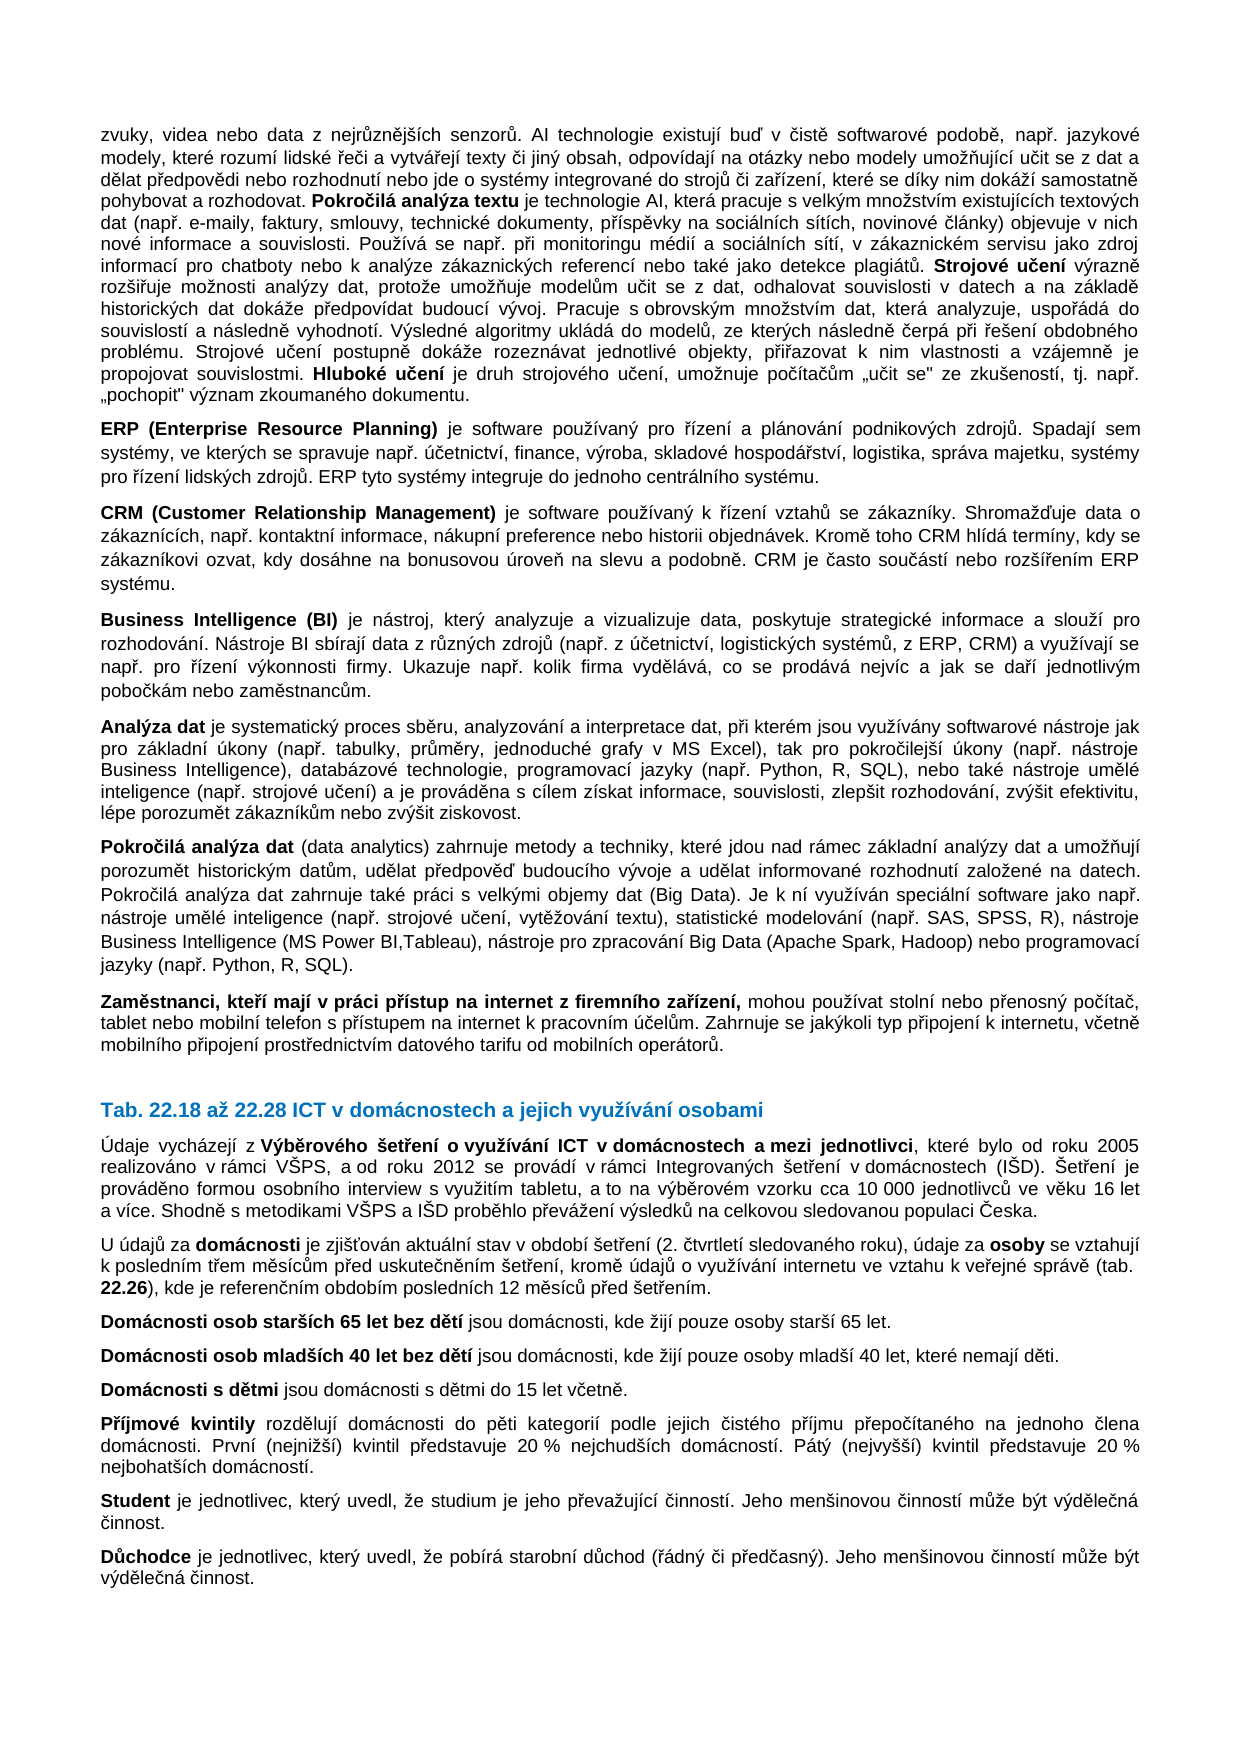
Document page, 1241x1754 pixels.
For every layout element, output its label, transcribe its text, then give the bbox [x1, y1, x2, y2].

text ERP (Enterprise Resource Planning) je software používaný pro řízení a plánování podnikových zdrojů. Spadají sem systémy, ve kterých se spravuje např. účetnictví, finance, výroba, skladové hospodářství, logistika, správa majetku, systémy pro řízení lidských zdrojů. ERP tyto systémy integruje do jednoho centrálního systému. [100, 418, 1141, 487]
text Pokročilá analýza dat (data analytics) zahrnuje metody a techniky, které jdou nad rámec základní analýzy dat a umožňují porozumět historickým datům, udělat předpověď budoucího vývoje a udělat informované rozhodnutí založené na datech. Pokročilá analýza dat zahrnuje také práci s velkými objemy dat (Big Data). Je k ní využíván speciální software jako např. nástroje umělé inteligence (např. strojové učení, vytěžování textu), statistické modelování (např. SAS, SPSS, R), nástroje Business Intelligence (MS Power BI,Tableau), nástroje pro zpracování Big Data (Apache Spark, Hadoop) nebo programovací jazyky (např. Python, R, SQL). [100, 836, 1141, 976]
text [100, 118, 1140, 406]
text Příjmové kvintily rozdělují domácnosti do pěti kategorií podle jejich čistého příjmu přepočítaného na jednoho člena domácnosti. První (nejnižší) kvintil představuje 20 % nejchudších domácností. Pátý (nejvyšší) kvintil představuje 20 % nejbohatších domácností. [100, 1413, 1140, 1477]
text Tab. 22.18 až 22.28 ICT v domácnostech a jejich využívání osobami [100, 1098, 1140, 1122]
text U údajů za domácnosti je zjišťován aktuální stav v období šetření (2. čtvrtletí sledovaného roku), údaje za osoby se vztahují k posledním třem měsícům před uskutečněním šetření, kromě údajů o využívání internetu ve vztahu k veřejné správě (tab. 22.26), kde je referenčním obdobím posledních 12 měsíců před šetřením. [100, 1233, 1140, 1298]
text CRM (Customer Relationship Management) je software používaný k řízení vztahů se zákazníky. Shromažďuje data o zákaznících, např. kontaktní informace, nákupní preference nebo historii objednávek. Kromě toho CRM hlídá termíny, kdy se zákazníkovi ozvat, kdy dosáhne na bonusovou úroveň na slevu a podobně. CRM je často součástí nebo rozšířením ERP systému. [100, 502, 1141, 594]
text Domácnosti s dětmi jsou domácnosti s dětmi do 15 let včetně. [100, 1379, 1140, 1400]
text Student je jednotlivec, který uvedl, že studium je jeho převažující činností. Jeho menšinovou činností může být výdělečná činnost. [100, 1490, 1140, 1533]
text Analýza dat je systematický proces sběru, analyzování a interpretace dat, při kterém jsou využívány softwarové nástroje jak pro základní úkony (např. tabulky, průměry, jednoduché grafy v MS Excel), tak pro pokročilejší úkony (např. nástroje Business Intelligence), databázové technologie, programovací jazyky (např. Python, R, SQL), nebo také nástroje umělé inteligence (např. strojové učení) a je prováděna s cílem získat informace, souvislosti, zlepšit rozhodování, zvýšit efektivitu, lépe porozumět zákazníkům nebo zvýšit ziskovost. [100, 716, 1140, 823]
text Důchodce je jednotlivec, který uvedl, že pobírá starobní důchod (řádný či předčasný). Jeho menšinovou činností může být výdělečná činnost. [100, 1546, 1140, 1589]
text Domácnosti osob mladších 40 let bez dětí jsou domácnosti, kde žijí pouze osoby mladší 40 let, které nemají děti. [100, 1345, 1140, 1366]
text Údaje vycházejí z Výběrového šetření o využívání ICT v domácnostech a mezi jednotlivci, které bylo od roku 2005 realizováno v rámci VŠPS, a od roku 2012 se provádí v rámci Integrovaných šetření v domácnostech (IŠD). Šetření je prováděno formou osobního interview s využitím tabletu, a to na výběrovém vzorku cca 10 000 jednotlivců ve věku 16 let a více. Shodně s metodikami VŠPS a IŠD proběhlo převážení výsledků na celkovou sledovanou populaci Česka. [100, 1135, 1140, 1221]
text Domácnosti osob starších 65 let bez dětí jsou domácnosti, kde žijí pouze osoby starší 65 let. [100, 1311, 1140, 1332]
text Business Intelligence (BI) je nástroj, který analyzuje a vizualizuje data, poskytuje strategické informace a slouží pro rozhodování. Nástroje BI sbírají data z různých zdrojů (např. z účetnictví, logistických systémů, z ERP, CRM) a využívají se např. pro řízení výkonnosti firmy. Ukazuje např. kolik firma vydělává, co se prodává nejvíc a jak se daří jednotlivým pobočkám nebo zaměstnancům. [100, 609, 1141, 701]
text Zaměstnanci, kteří mají v práci přístup na internet z firemního zařízení, mohou používat stolní nebo přenosný počítač, tablet nebo mobilní telefon s přístupem na internet k pracovním účelům. Zahrnuje se jakýkoli typ připojení k internetu, včetně mobilního připojení prostřednictvím datového tarifu od mobilních operátorů. [100, 990, 1140, 1055]
